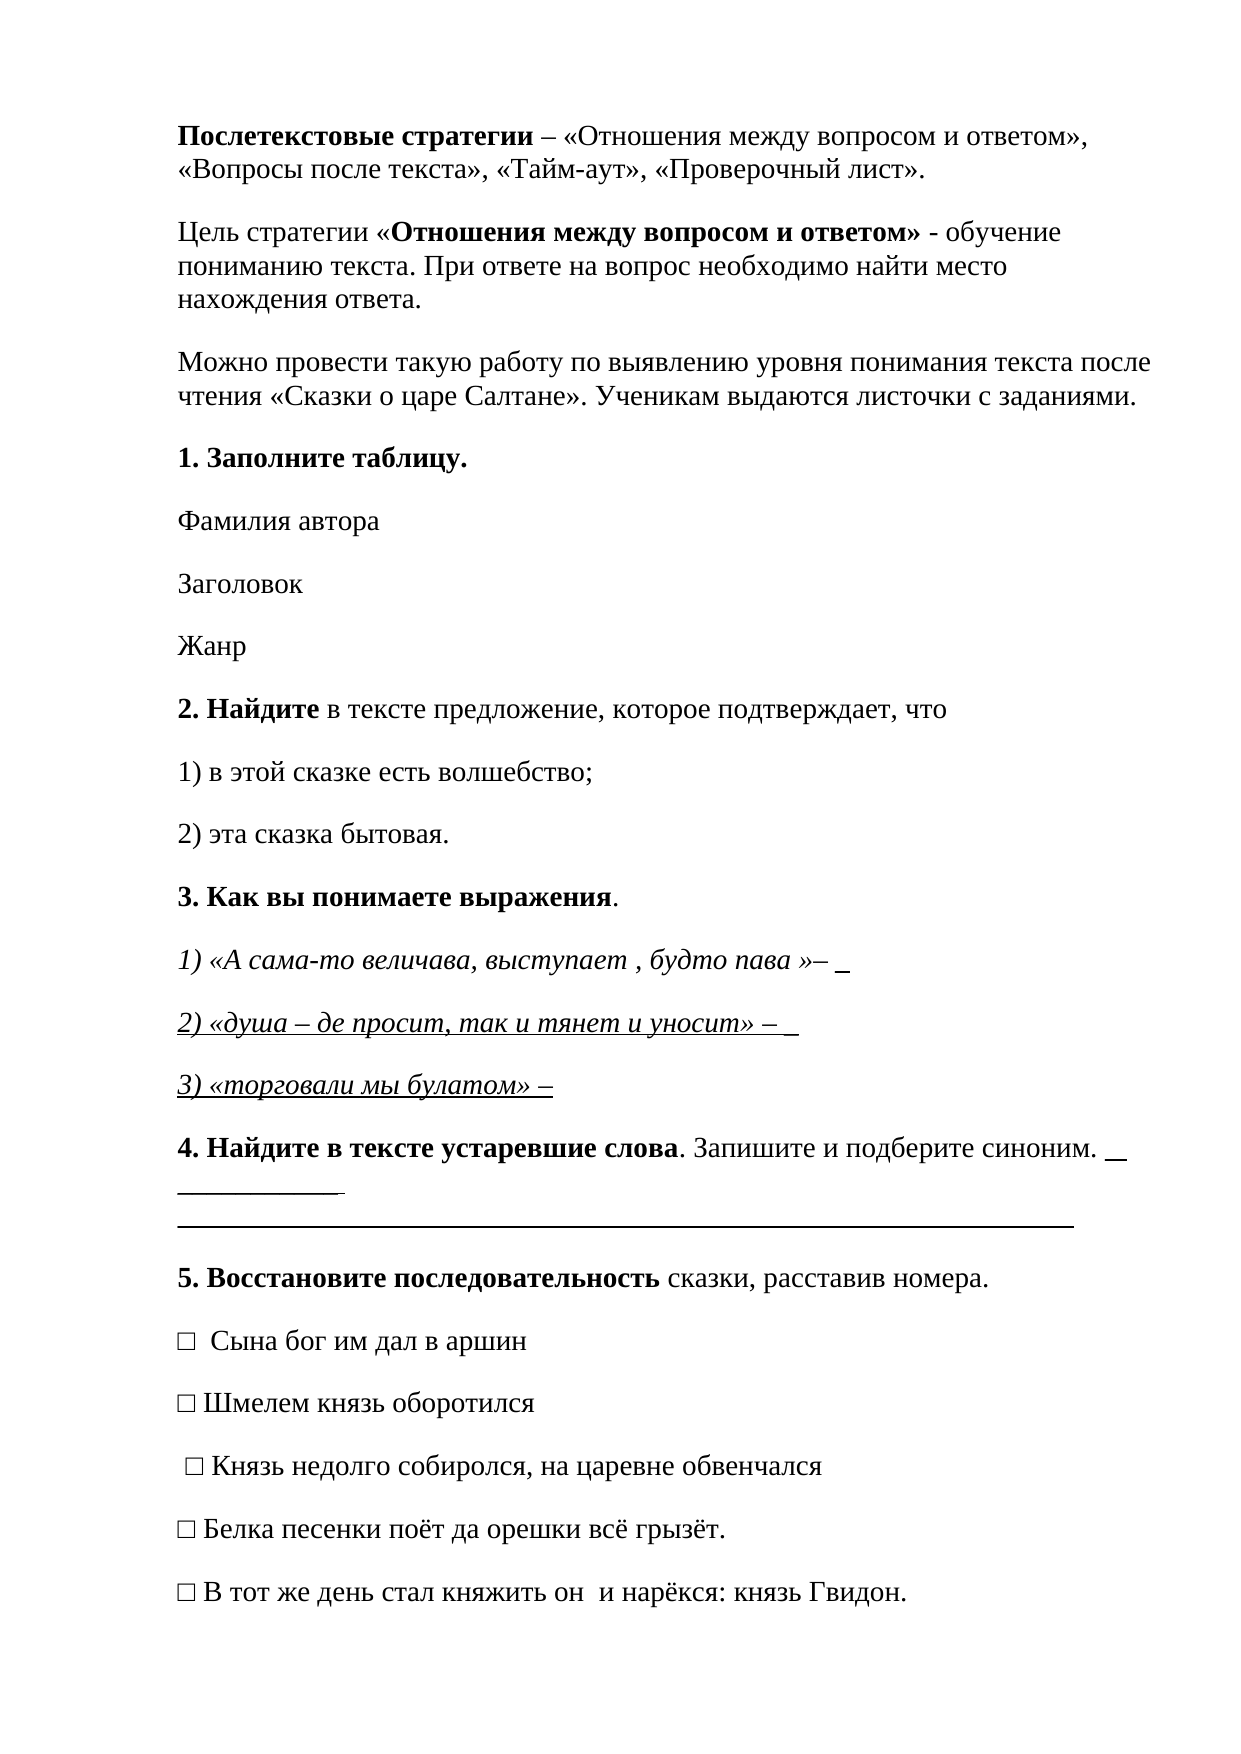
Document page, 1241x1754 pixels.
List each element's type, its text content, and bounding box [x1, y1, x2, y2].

text 2. Найдите в тексте предложение, которое подтверждает, что [177, 691, 1152, 725]
text Цель стратегии «Отношения между вопросом и ответом» - обучение пониманию текста. При ответе на вопрос необходимо найти место нахождения ответа. [177, 214, 1152, 315]
text □ Князь недолго собиролся, на царевне обвенчался [177, 1448, 1152, 1482]
text 2) «душа – де просит, так и тянет и уносит» – _ [177, 1005, 1152, 1038]
text Жанр [177, 628, 1152, 662]
text Заголовок [177, 566, 1152, 599]
text Фамилия автора [177, 503, 1152, 537]
text □ В тот же день стал княжить он и нарёкся: князь Гвидон. [177, 1574, 1152, 1608]
text 2) эта сказка бытовая. [177, 817, 1152, 850]
text Послетекстовые стратегии – «Отношения между вопросом и ответом», «Вопросы после текста», «Тайм-аут», «Проверочный лист». [177, 118, 1152, 185]
text □ Шмелем князь оборотился [177, 1386, 1152, 1419]
text Можно провести такую работу по выявлению уровня понимания текста после чтения «Сказки о царе Салтане». Ученикам выдаются листочки с заданиями. [177, 344, 1152, 411]
text 1) в этой сказке есть волшебство; [177, 754, 1152, 787]
text 1) «А сама-то величава, выступает , будто пава »– _ [177, 942, 1152, 976]
text 3) «торговали мы булатом» – [177, 1067, 1152, 1101]
text □ Белка песенки поёт да орешки всё грызёт. [177, 1511, 1152, 1545]
text 1. Заполните таблицу. [177, 440, 1152, 474]
text 4. Найдите в тексте устаревшие слова. Запишите и подберите синоним. _ ___________ _____________________________________________________________ [177, 1130, 1152, 1231]
text □ Сына бог им дал в аршин [177, 1323, 1152, 1356]
text 3. Как вы понимаете выражения. [177, 879, 1152, 913]
text 5. Восстановите последовательность сказки, расставив номера. [177, 1260, 1152, 1293]
